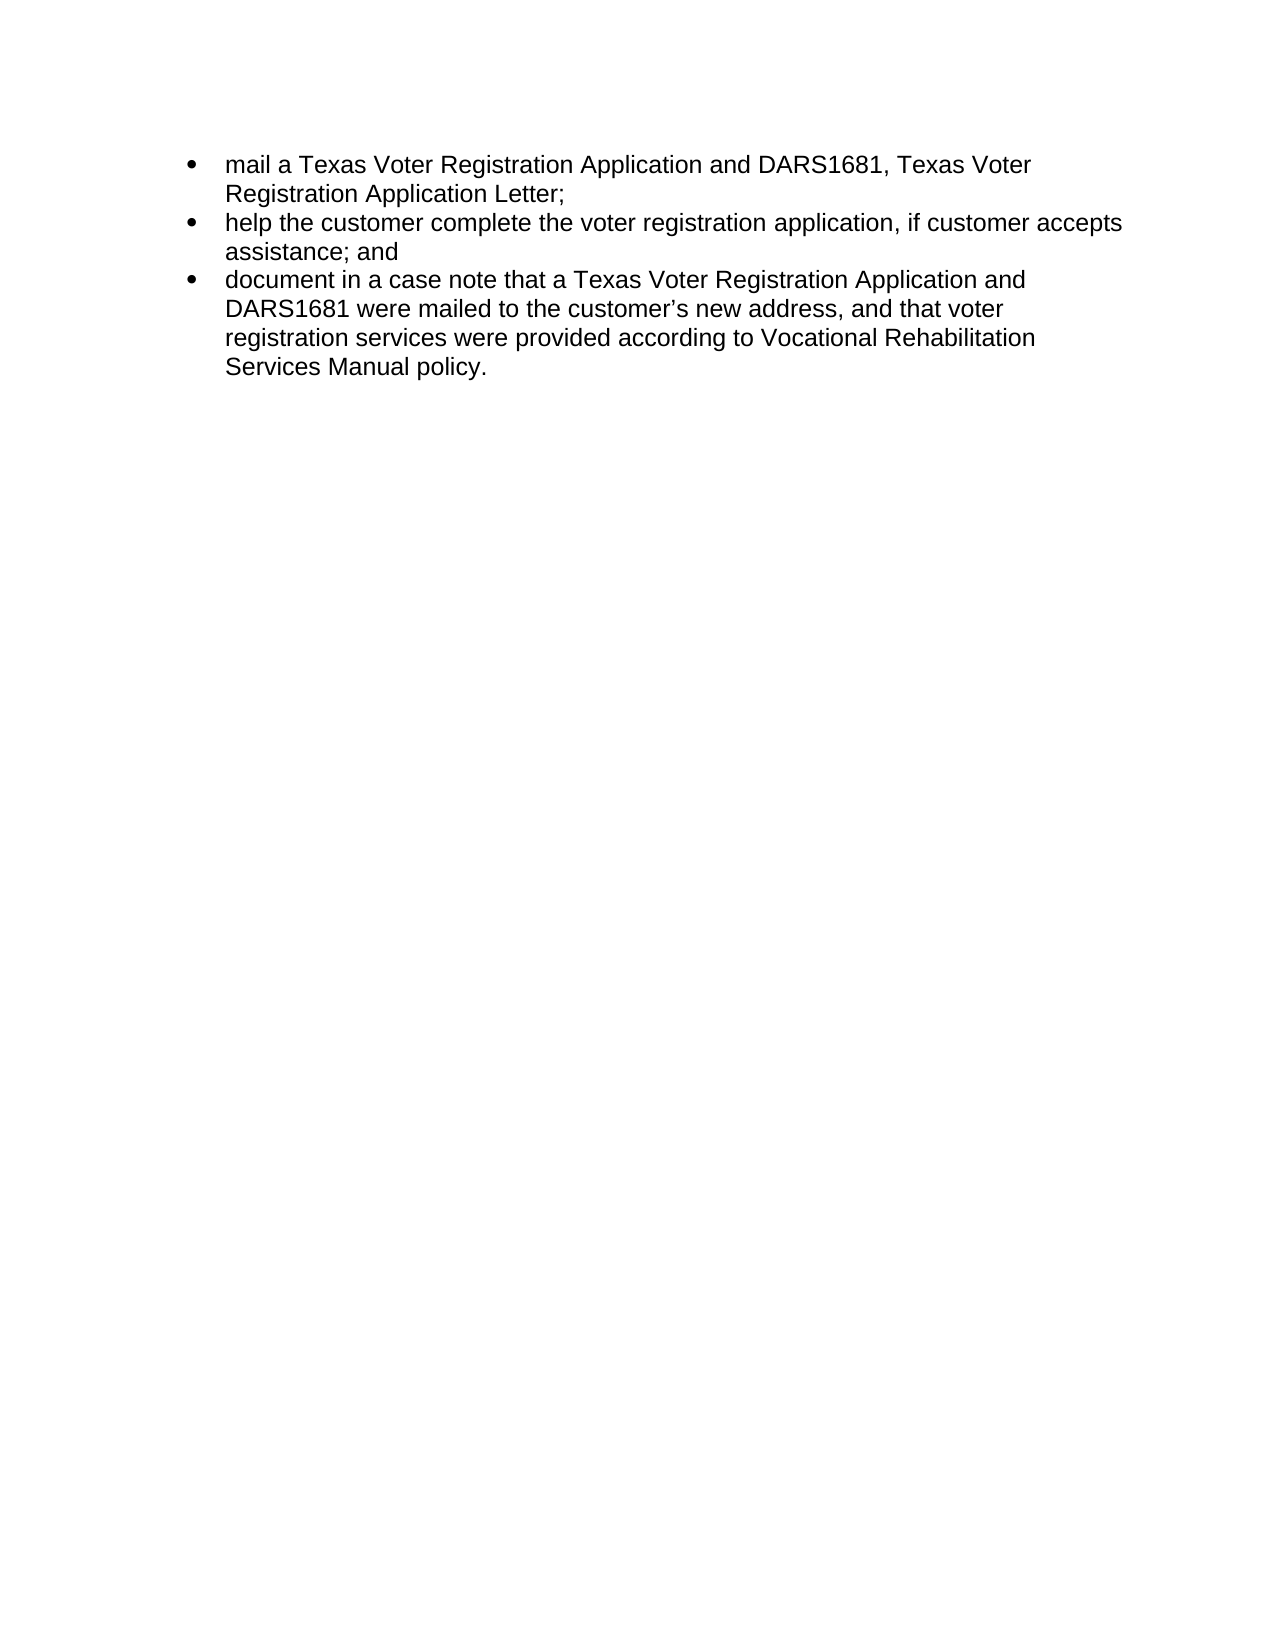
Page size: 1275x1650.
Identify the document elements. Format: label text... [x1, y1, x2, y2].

list mail a Texas Voter Registration Application and DARS1681, Texas Voter Registration Application Letter; [187, 150, 1125, 208]
list help the customer complete the voter registration application, if customer accepts assistance; and [187, 208, 1125, 265]
list document in a case note that a Texas Voter Registration Application and DARS1681 were mailed to the customer’s new address, and that voter registration services were provided according to Vocational Rehabilitation Services Manual policy. [187, 265, 1125, 380]
